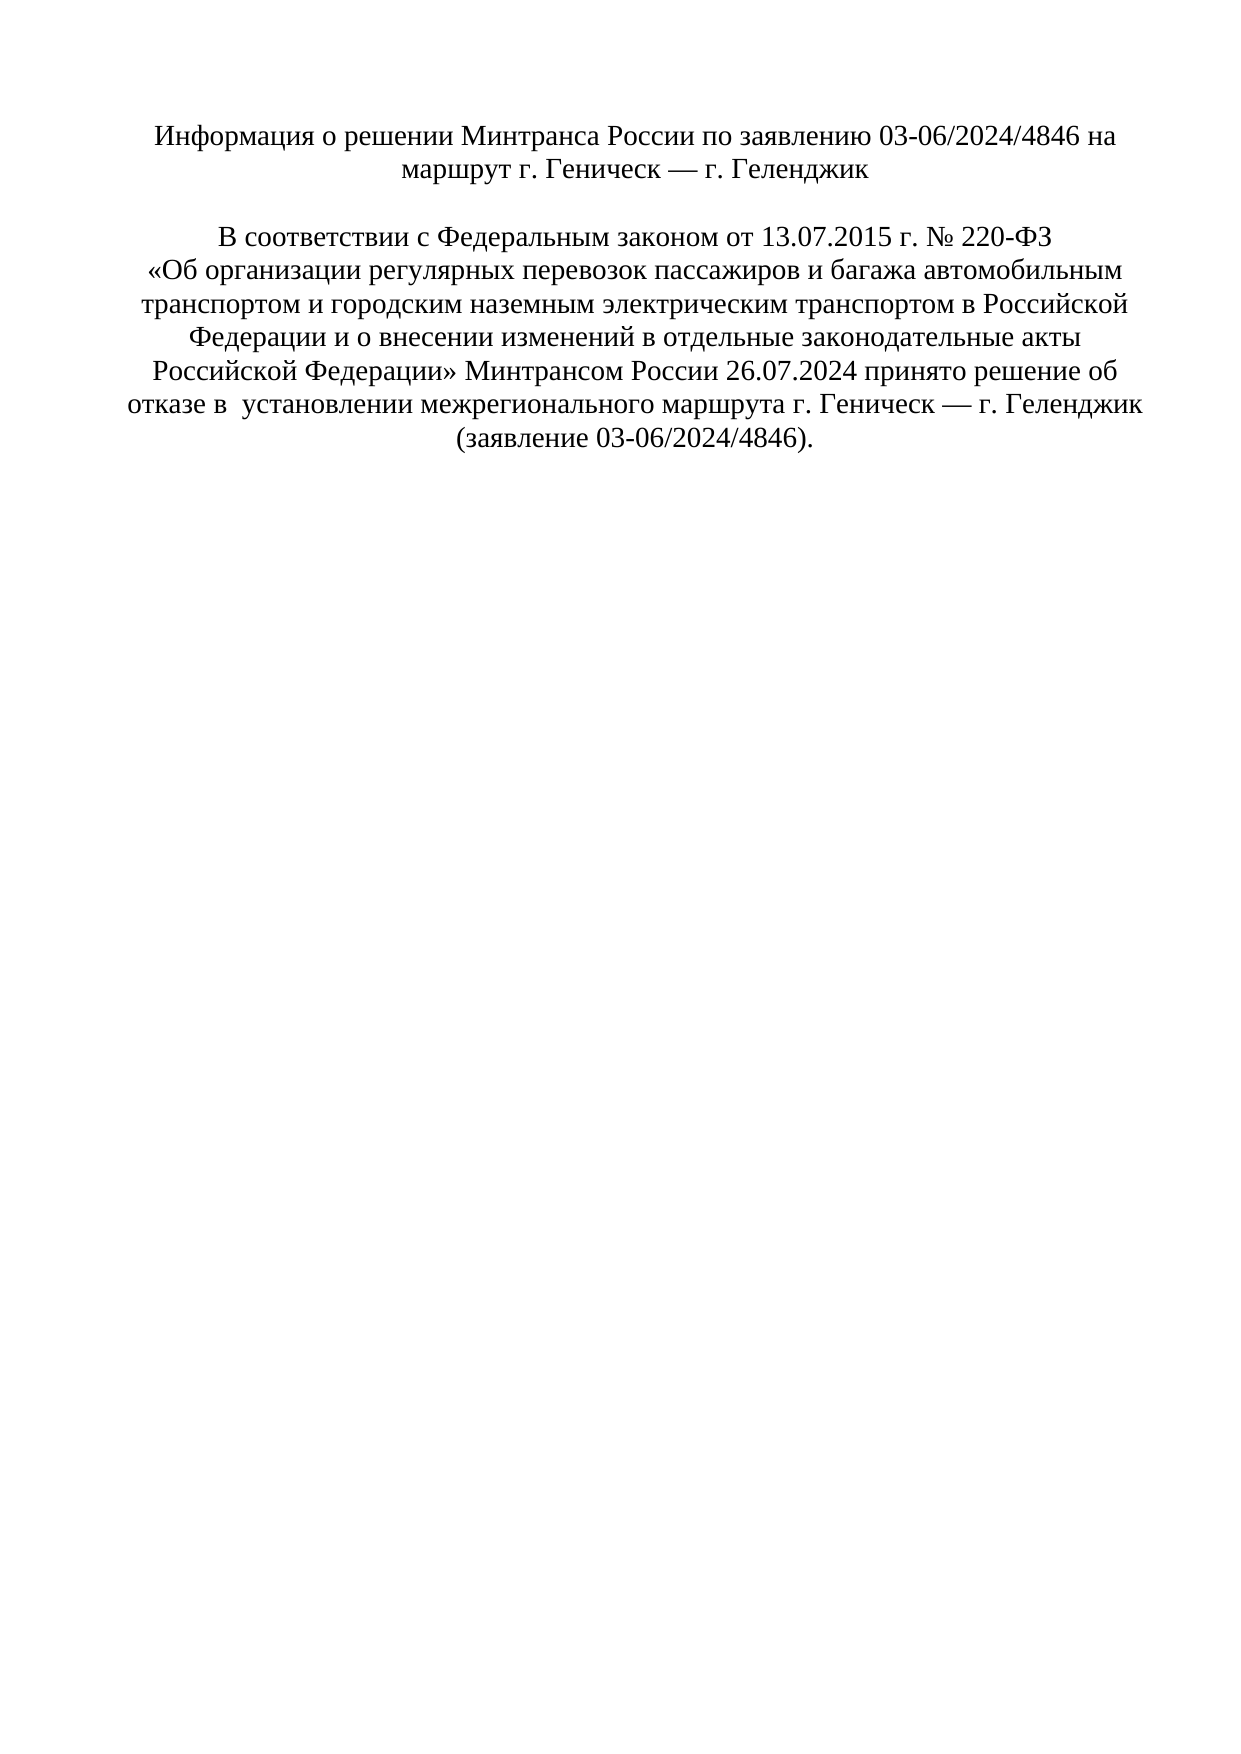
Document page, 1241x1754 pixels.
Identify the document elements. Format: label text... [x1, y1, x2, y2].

text В соответствии с Федеральным законом от 13.07.2015 г. № 220-ФЗ «Об организации регулярных перевозок пассажиров и багажа автомобильным транспортом и городским наземным электрическим транспортом в Российской Федерации и о внесении изменений в отдельные законодательные акты Российской Федерации» Минтрансом России 26.07.2024 принято решение об отказе в установлении межрегионального маршрута г. Геническ — г. Геленджик (заявление 03-06/2024/4846). [118, 219, 1152, 453]
text Информация о решении Минтранса России по заявлению 03-06/2024/4846 на маршрут г. Геническ — г. Геленджик [118, 118, 1152, 185]
